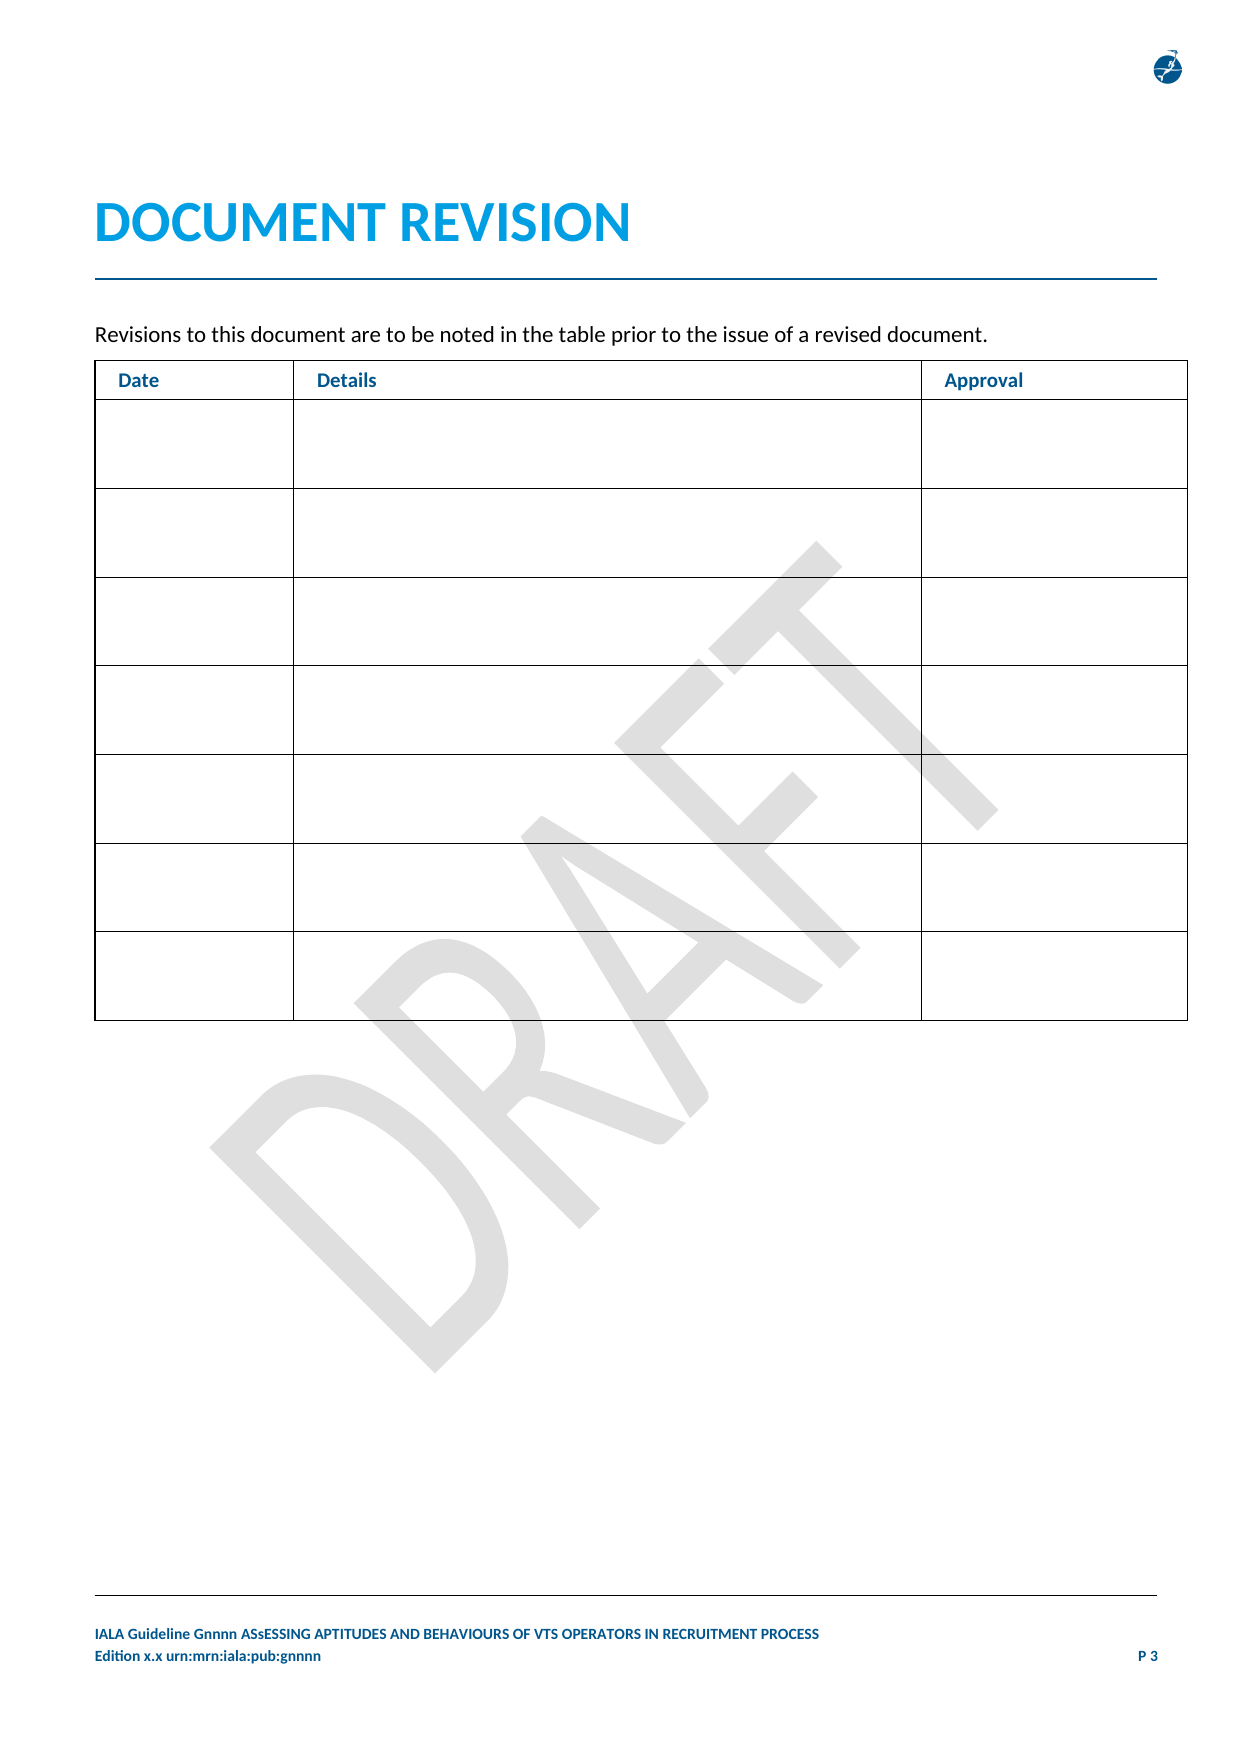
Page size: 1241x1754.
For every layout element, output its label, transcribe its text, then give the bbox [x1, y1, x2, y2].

table_cell [922, 489, 1187, 577]
table_cell [294, 666, 921, 754]
table_cell [294, 932, 921, 1020]
table_header Details [294, 361, 921, 399]
table_cell [922, 400, 1187, 488]
table_cell [294, 489, 921, 577]
table_cell [294, 755, 921, 843]
table_cell [294, 578, 921, 665]
text Revisions to this document are to be noted in the table prior to the issue of a revised document. [94, 320, 1157, 348]
table_cell [294, 844, 921, 931]
table_cell [922, 932, 1187, 1020]
table_cell [96, 489, 293, 577]
table_cell [96, 666, 293, 754]
table_header Approval [922, 361, 1187, 399]
table_cell [922, 755, 1187, 843]
table_cell [96, 844, 293, 931]
table_cell [922, 844, 1187, 931]
table_cell [922, 578, 1187, 665]
table_cell [294, 400, 921, 488]
table_cell [96, 755, 293, 843]
table_cell [96, 578, 293, 665]
picture [1122, 0, 1241, 119]
table_cell [96, 400, 293, 488]
table_header Date [96, 361, 293, 399]
table_cell [96, 932, 293, 1020]
table_cell [922, 666, 1187, 754]
